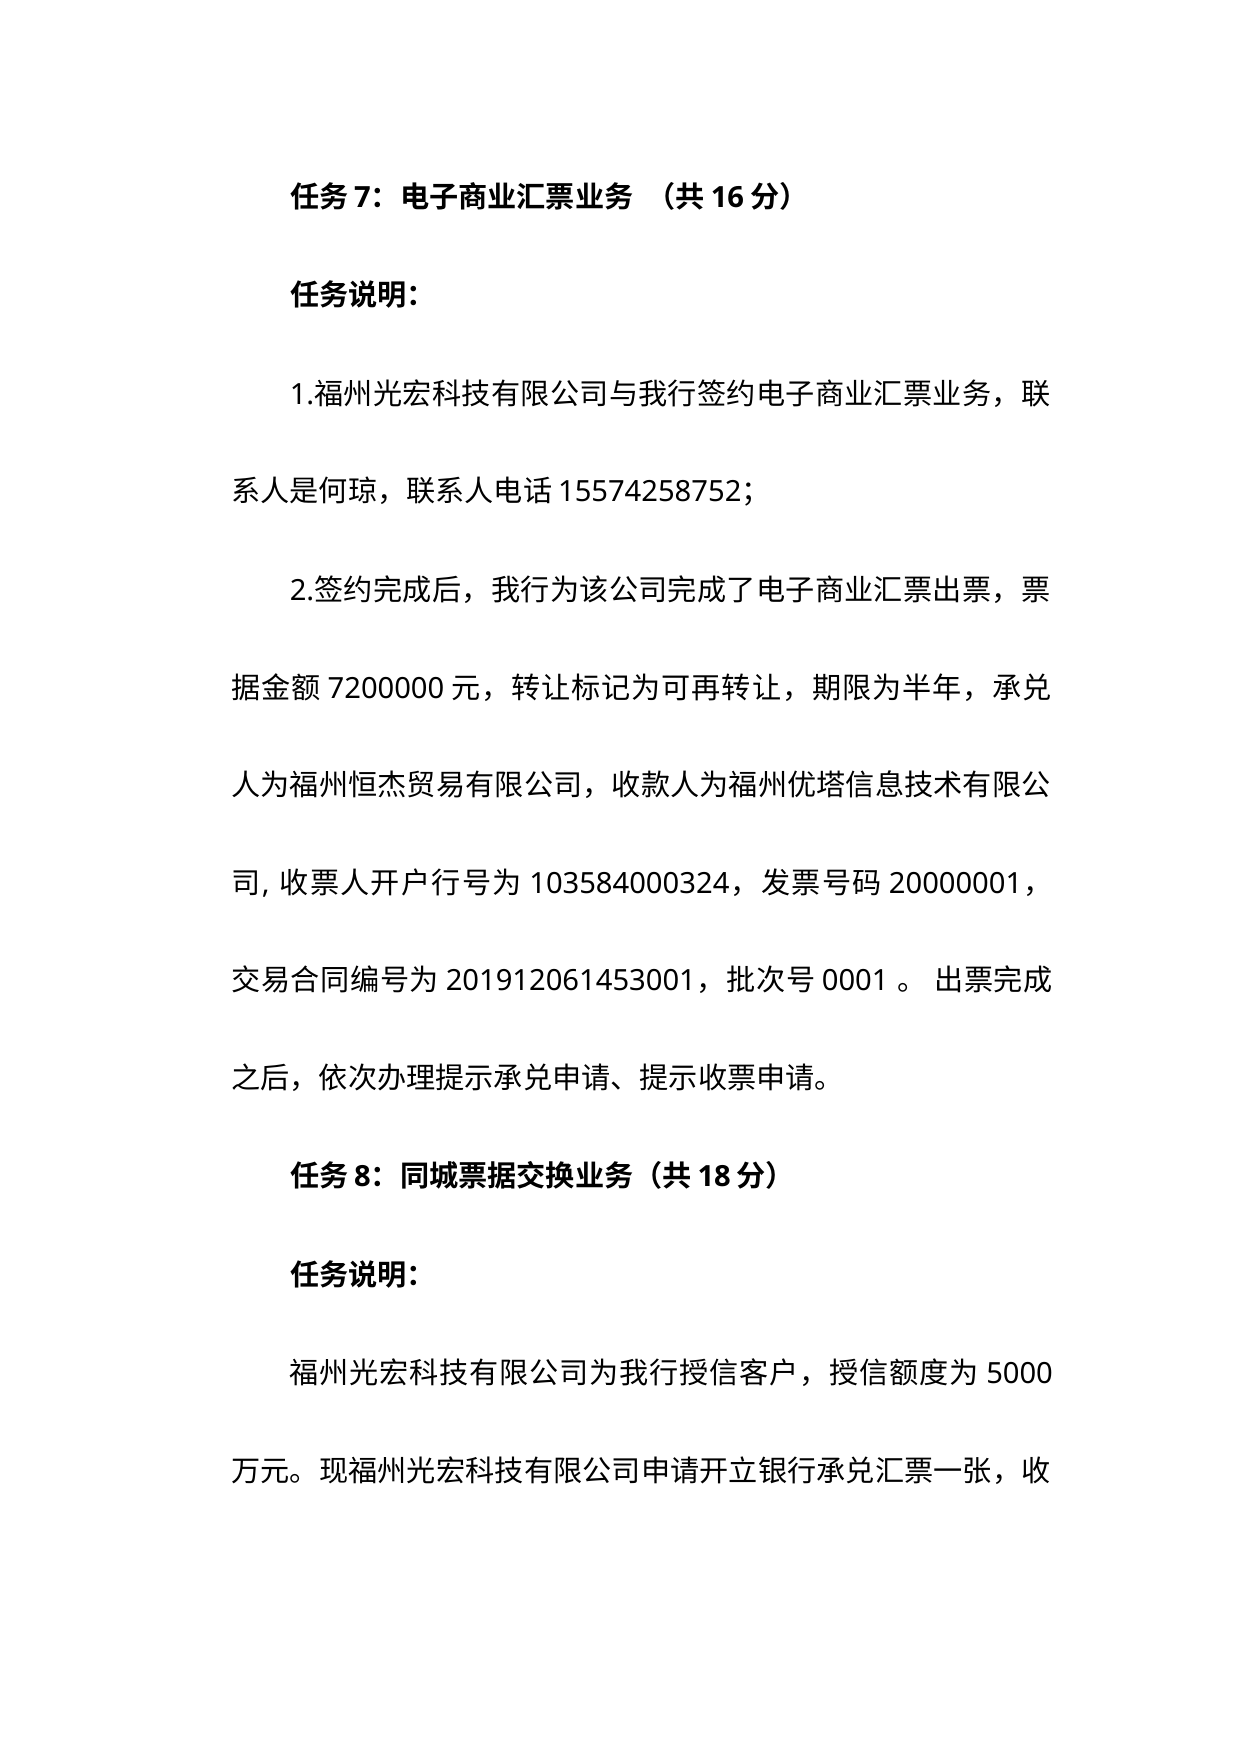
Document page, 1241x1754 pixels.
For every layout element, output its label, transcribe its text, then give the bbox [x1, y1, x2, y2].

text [231, 1339, 1053, 1501]
text 1.福州光宏科技有限公司与我行签约电子商业汇票业务，联系人是何琼，联系人电话15574258752； [231, 359, 1053, 522]
text 2.签约完成后，我行为该公司完成了电子商业汇票出票，票据金额7200000元，转让标记为可再转让，期限为半年，承兑人为福州恒杰贸易有限公司，收款人为福州优塔信息技术有限公司, 收票人开户行号为103584000324，发票号码20000001，交易合同编号为201912061453001，批次号0001 。 出票完成之后，依次办理提示承兑申请、提示收票申请。 [231, 555, 1053, 1108]
text 任务说明： [231, 1240, 1053, 1305]
text 任务8：同城票据交换业务（共18分） [231, 1142, 1053, 1207]
text 任务7：电子商业汇票业务 （共16分） [231, 162, 1053, 227]
text 任务说明： [231, 261, 1053, 326]
